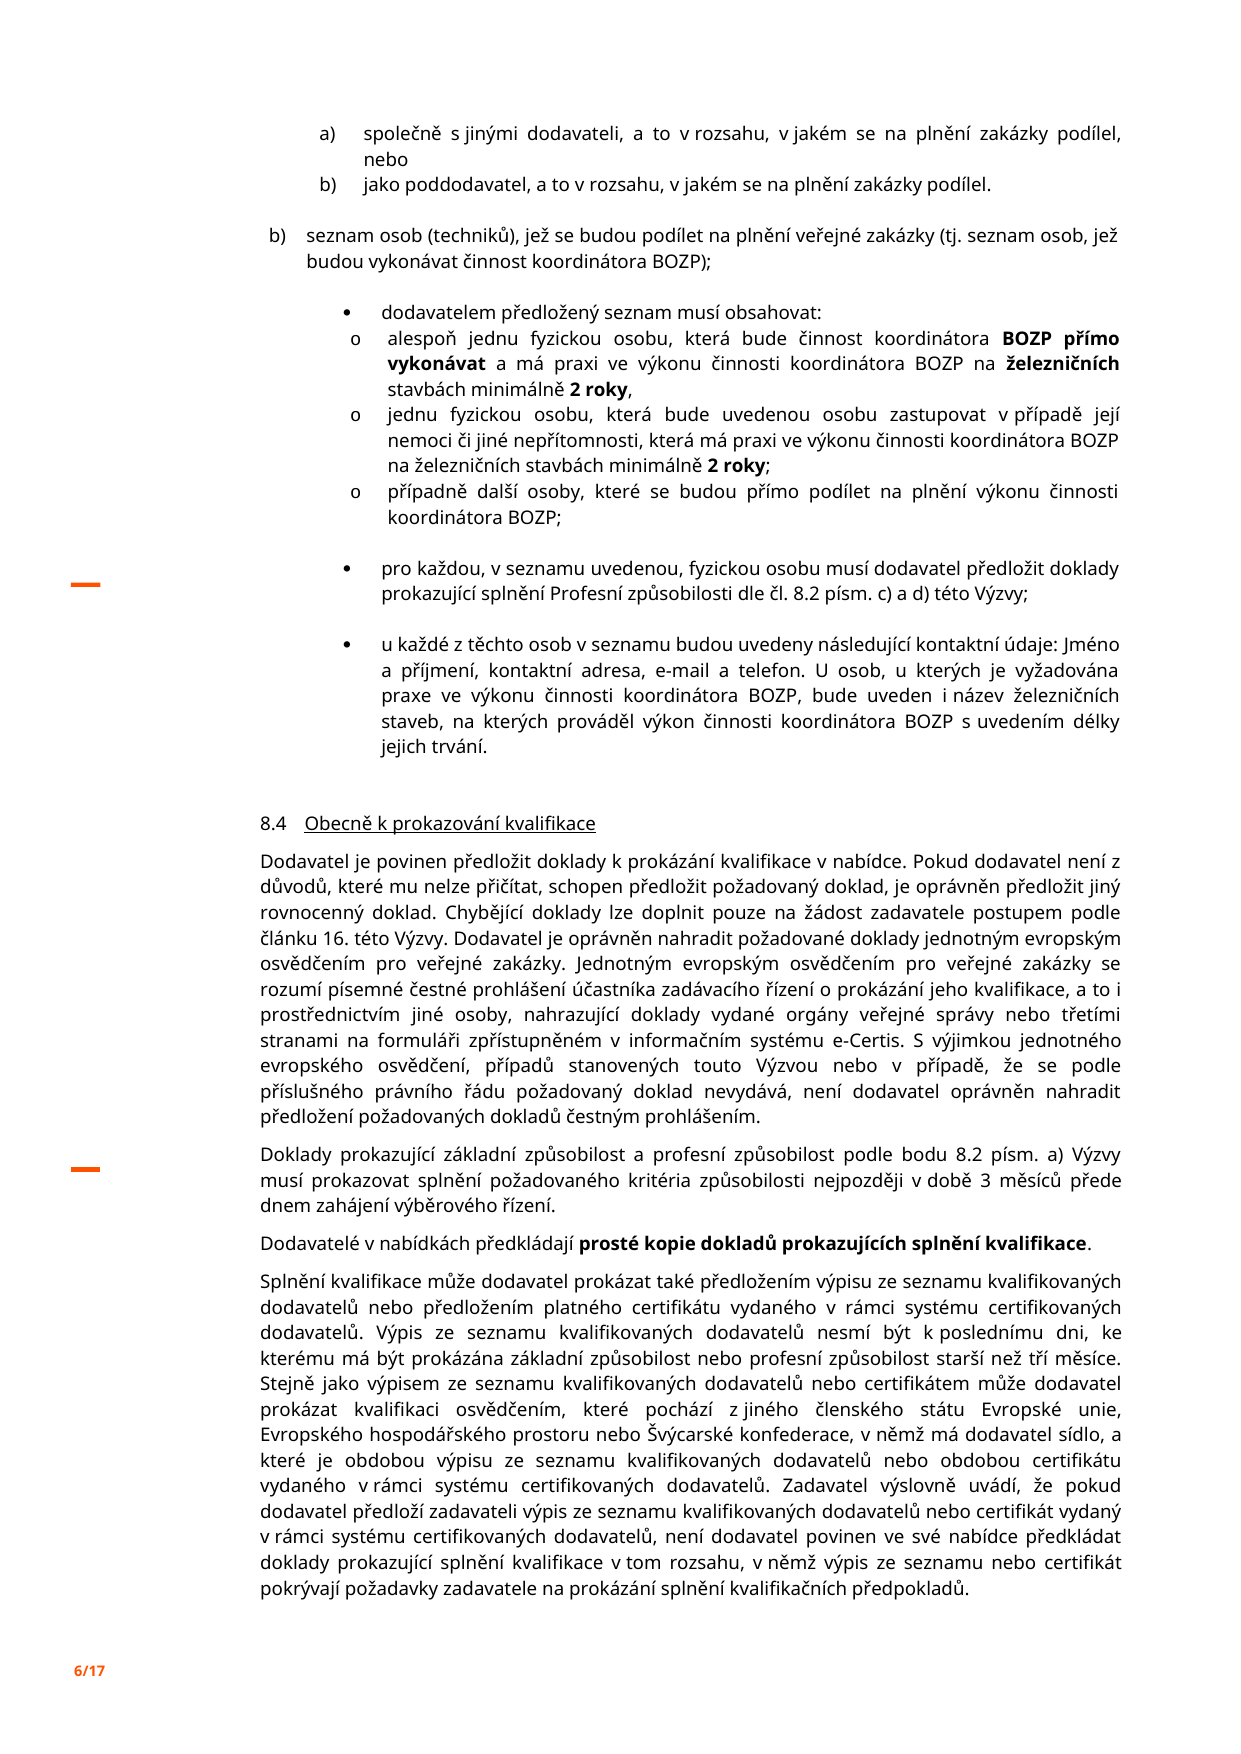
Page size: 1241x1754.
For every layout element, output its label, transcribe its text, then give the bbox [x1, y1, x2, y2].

text a) společně s jinými dodavateli, a to v rozsahu, v jakém se na plnění zakázky podílel, nebo [319, 121, 1122, 172]
list případně další osoby, které se budou přímo podílet na plnění výkonu činnosti koordinátora BOZP; [350, 478, 1120, 529]
list u každé z těchto osob v seznamu budou uvedeny následující kontaktní údaje: Jméno a příjmení, kontaktní adresa, e-mail a telefon. U osob, u kterých je vyžadována praxe ve výkonu činnosti koordinátora BOZP, bude uveden i název železničních staveb, na kterých prováděl výkon činnosti koordinátora BOZP s uvedením délky jejich trvání. [343, 632, 1120, 759]
list pro každou, v seznamu uvedenou, fyzickou osobu musí dodavatel předložit doklady prokazující splnění Profesní způsobilosti dle čl. 8.2 písm. c) a d) této Výzvy; [343, 555, 1120, 606]
text Dodavatel je povinen předložit doklady k prokázání kvalifikace v nabídce. Pokud dodavatel není z důvodů, které mu nelze přičítat, schopen předložit požadovaný doklad, je oprávněn předložit jiný rovnocenný doklad. Chybějící doklady lze doplnit pouze na žádost zadavatele postupem podle článku 16. této Výzvy. Dodavatel je oprávněn nahradit požadované doklady jednotným evropským osvědčením pro veřejné zakázky. Jednotným evropským osvědčením pro veřejné zakázky se rozumí písemné čestné prohlášení účastníka zadávacího řízení o prokázání jeho kvalifikace, a to i prostřednictvím jiné osoby, nahrazující doklady vydané orgány veřejné správy nebo třetími stranami na formuláři zpřístupněném v informačním systému e-Certis. S výjimkou jednotného evropského osvědčení, případů stanovených touto Výzvou nebo v případě, že se podle příslušného právního řádu požadovaný doklad nevydává, není dodavatel oprávněn nahradit předložení požadovaných dokladů čestným prohlášením. [260, 848, 1122, 1129]
list alespoň jednu fyzickou osobu, která bude činnost koordinátora BOZP přímo vykonávat a má praxi ve výkonu činnosti koordinátora BOZP na železničních stavbách minimálně 2 roky, [350, 325, 1120, 402]
list Obecně k prokazování kvalifikace [260, 810, 1122, 836]
text Dodavatelé v nabídkách předkládají prosté kopie dokladů prokazujících splnění kvalifikace. [260, 1231, 1122, 1256]
list dodavatelem předložený seznam musí obsahovat: [343, 299, 1120, 325]
list seznam osob (techniků), jež se budou podílet na plnění veřejné zakázky (tj. seznam osob, jež budou vykonávat činnost koordinátora BOZP); [269, 223, 1120, 274]
text Doklady prokazující základní způsobilost a profesní způsobilost podle bodu 8.2 písm. a) Výzvy musí prokazovat splnění požadovaného kritéria způsobilosti nejpozději v době 3 měsíců přede dnem zahájení výběrového řízení. [260, 1142, 1122, 1218]
list jednu fyzickou osobu, která bude uvedenou osobu zastupovat v případě její nemoci či jiné nepřítomnosti, která má praxi ve výkonu činnosti koordinátora BOZP na železničních stavbách minimálně 2 roky; [350, 402, 1120, 478]
text Splnění kvalifikace může dodavatel prokázat také předložením výpisu ze seznamu kvalifikovaných dodavatelů nebo předložením platného certifikátu vydaného v rámci systému certifikovaných dodavatelů. Výpis ze seznamu kvalifikovaných dodavatelů nesmí být k poslednímu dni, ke kterému má být prokázána základní způsobilost nebo profesní způsobilost starší než tří měsíce. Stejně jako výpisem ze seznamu kvalifikovaných dodavatelů nebo certifikátem může dodavatel prokázat kvalifikaci osvědčením, které pochází z jiného členského státu Evropské unie, Evropského hospodářského prostoru nebo Švýcarské konfederace, v němž má dodavatel sídlo, a které je obdobou výpisu ze seznamu kvalifikovaných dodavatelů nebo obdobou certifikátu vydaného v rámci systému certifikovaných dodavatelů. Zadavatel výslovně uvádí, že pokud dodavatel předloží zadavateli výpis ze seznamu kvalifikovaných dodavatelů nebo certifikát vydaný v rámci systému certifikovaných dodavatelů, není dodavatel povinen ve své nabídce předkládat doklady prokazující splnění kvalifikace v tom rozsahu, v němž výpis ze seznamu nebo certifikát pokrývají požadavky zadavatele na prokázání splnění kvalifikačních předpokladů. [260, 1269, 1122, 1600]
text b) jako poddodavatel, a to v rozsahu, v jakém se na plnění zakázky podílel. [319, 172, 1122, 197]
